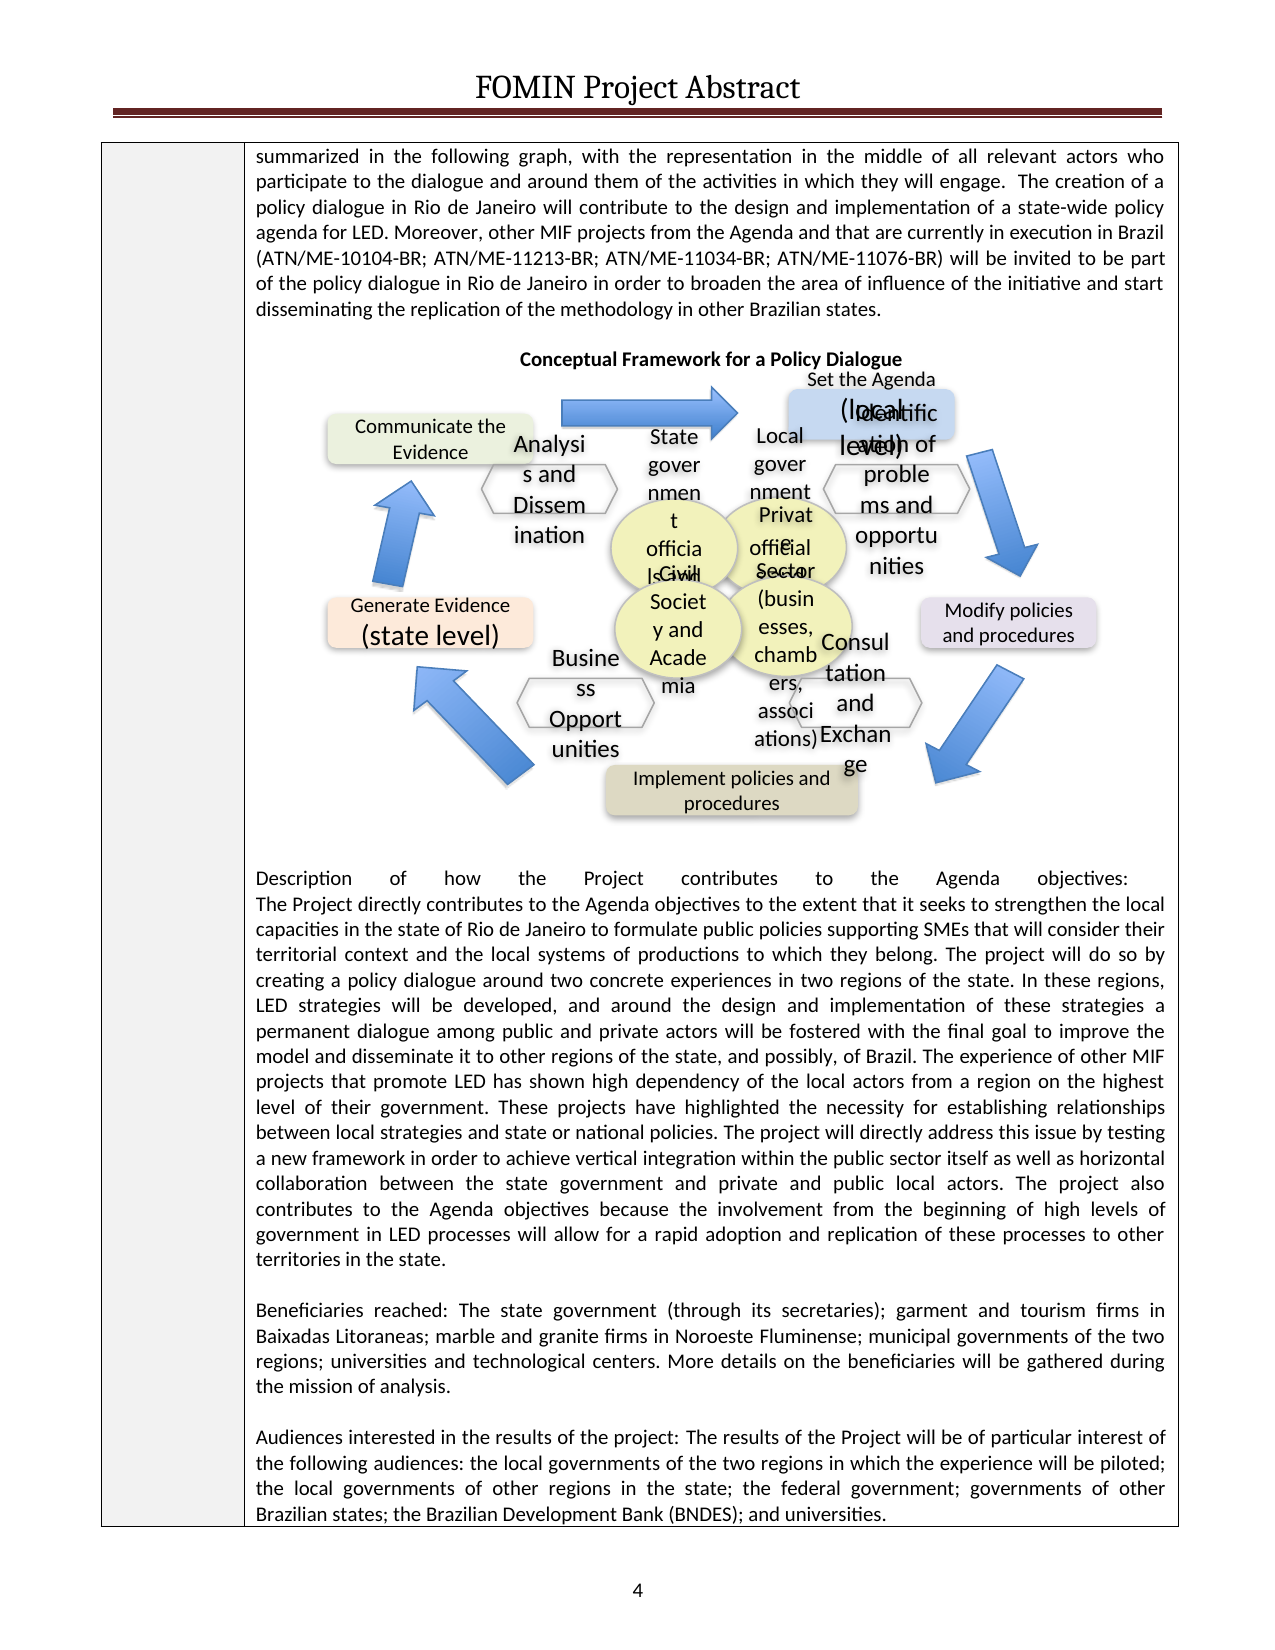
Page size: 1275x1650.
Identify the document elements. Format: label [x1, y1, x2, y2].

table_cell [245, 143, 1178, 1526]
